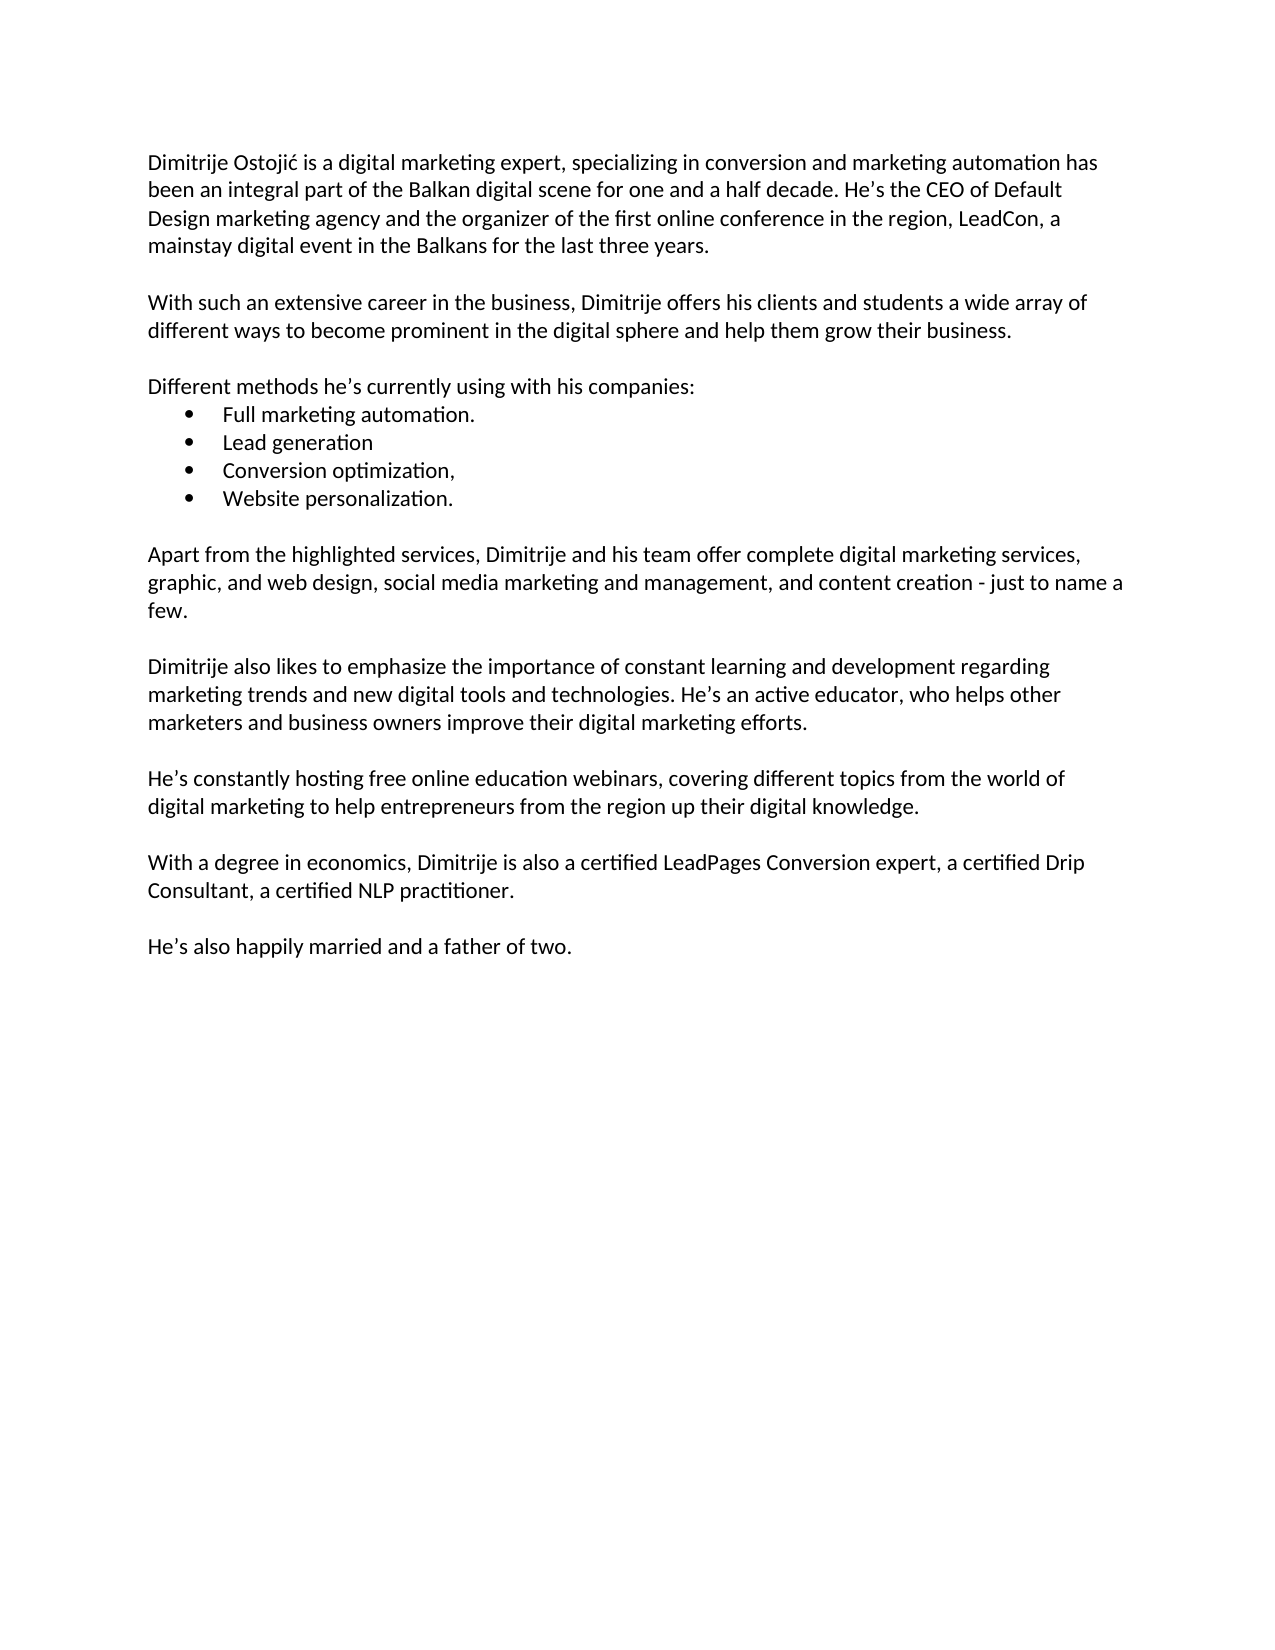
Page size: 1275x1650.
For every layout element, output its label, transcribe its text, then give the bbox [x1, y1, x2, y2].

list Conversion optimization, [185, 456, 1127, 484]
text Apart from the highlighted services, Dimitrije and his team offer complete digital marketing services, graphic, and web design, social media marketing and management, and content creation - just to name a few. [148, 540, 1127, 624]
text He’s constantly hosting free online education webinars, covering different topics from the world of digital marketing to help entrepreneurs from the region up their digital knowledge. [148, 764, 1127, 820]
text Dimitrije also likes to emphasize the importance of constant learning and development regarding marketing trends and new digital tools and technologies. He’s an active educator, who helps other marketers and business owners improve their digital marketing efforts. [148, 652, 1127, 736]
text With such an extensive career in the business, Dimitrije offers his clients and students a wide array of different ways to become prominent in the digital sphere and help them grow their business. [148, 288, 1127, 344]
text With a degree in economics, Dimitrije is also a certified LeadPages Conversion expert, a certified Drip Consultant, a certified NLP practitioner. [148, 848, 1127, 904]
text Dimitrije Ostojić is a digital marketing expert, specializing in conversion and marketing automation has been an integral part of the Balkan digital scene for one and a half decade. He’s the CEO of Default Design marketing agency and the organizer of the first online conference in the region, LeadCon, a mainstay digital event in the Balkans for the last three years. [148, 148, 1127, 260]
list Lead generation [185, 428, 1127, 456]
text He’s also happily married and a father of two. [148, 932, 1127, 960]
text Different methods he’s currently using with his companies: [148, 372, 1127, 400]
list Website personalization. [185, 484, 1127, 512]
list Full marketing automation. [185, 400, 1127, 428]
